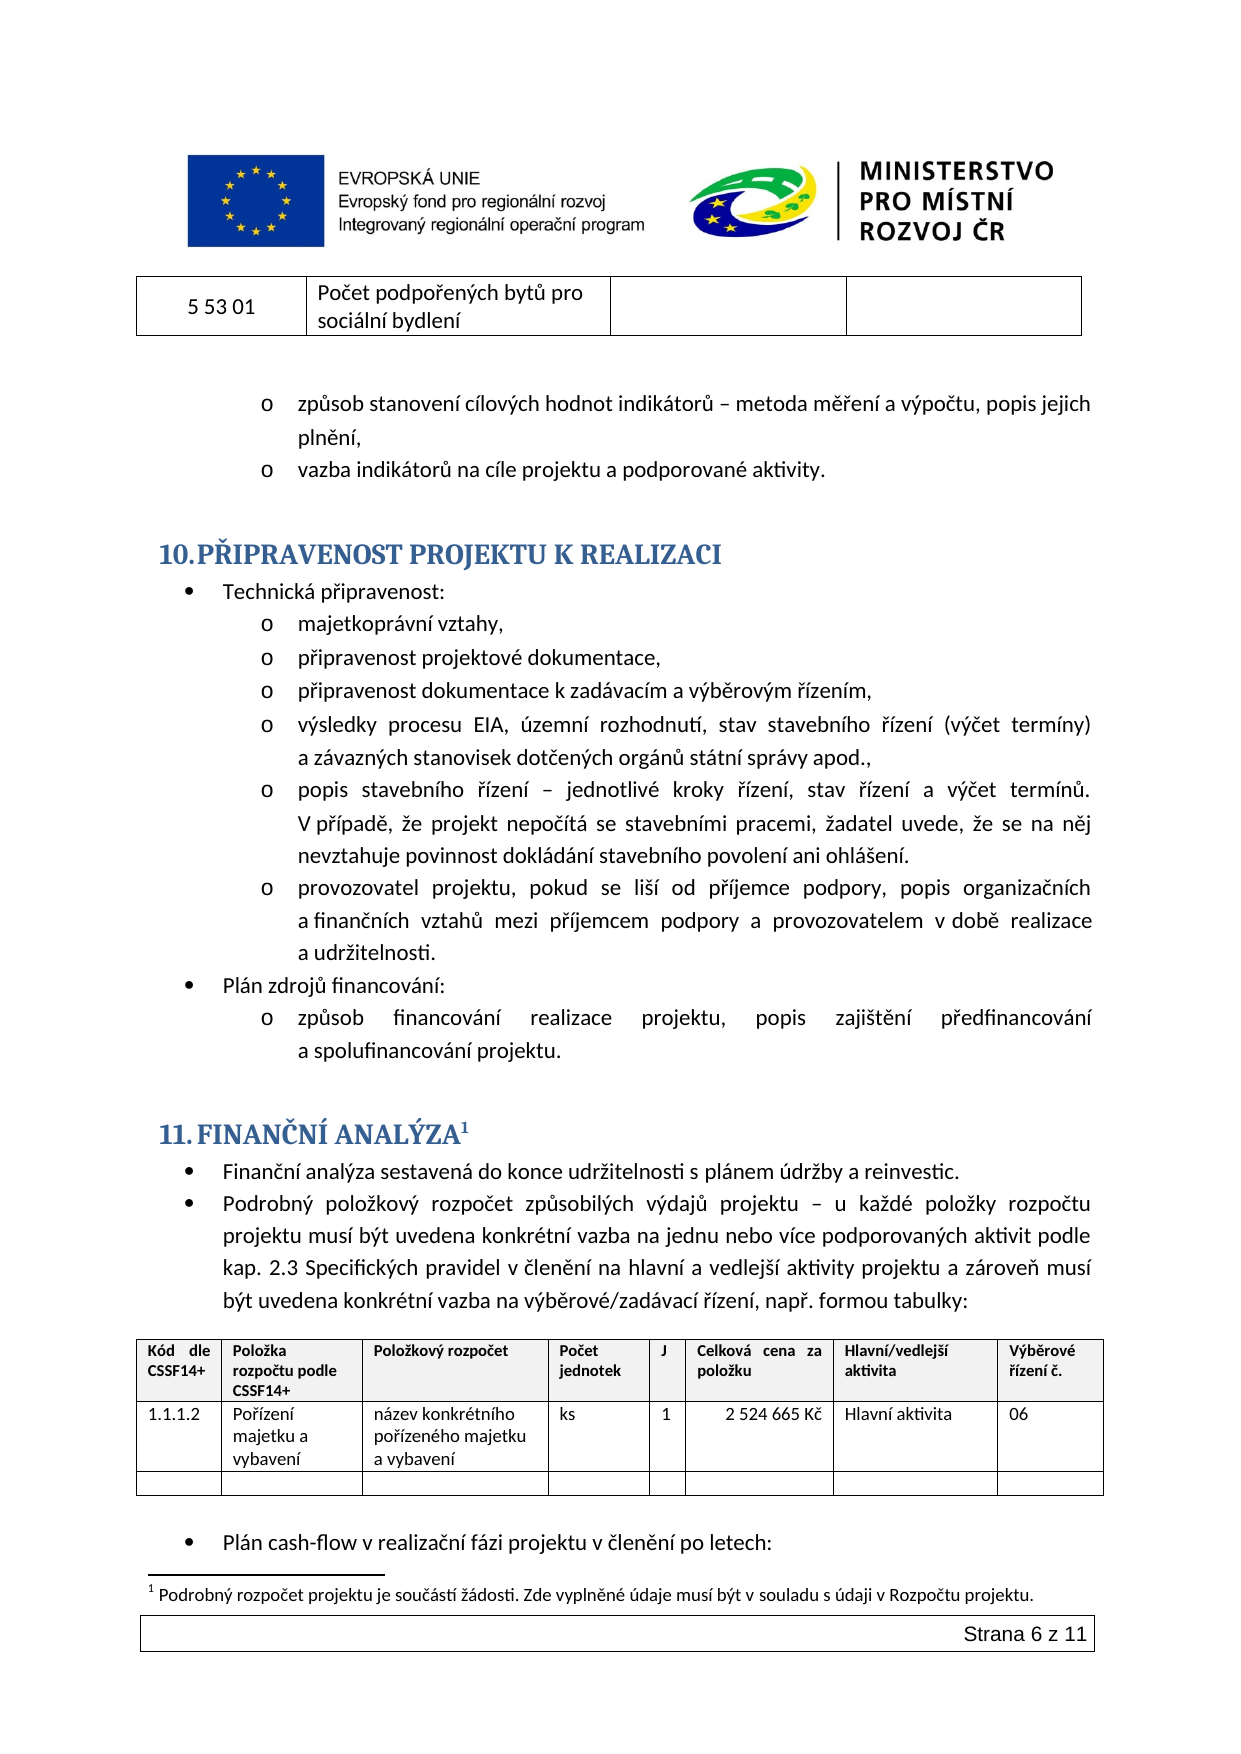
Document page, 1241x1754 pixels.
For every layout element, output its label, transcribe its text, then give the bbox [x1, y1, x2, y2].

list výsledky procesu EIA, územní rozhodnutí, stav stavebního řízení (výčet termíny) a závazných stanovisek dotčených orgánů státní správy apod., [260, 710, 1093, 771]
table_cell [847, 277, 1081, 335]
table_header Počet jednotek [549, 1340, 649, 1401]
list provozovatel projektu, pokud se liší od příjemce podpory, popis organizačních a finančních vztahů mezi příjemcem podpory a provozovatelem v době realizace a udržitelnosti. [260, 873, 1093, 967]
table_cell 06 [998, 1402, 1103, 1471]
table_cell 2 524 665 Kč [686, 1402, 833, 1471]
table_cell [998, 1472, 1103, 1494]
subtitle Finanční analýza [159, 1118, 1093, 1152]
list Plán cash-flow v realizační fázi projektu v členění po letech: [185, 1528, 1093, 1556]
list způsob stanovení cílových hodnot indikátorů – metoda měření a výpočtu, popis jejich plnění, [260, 389, 1093, 451]
table_cell Hlavní aktivita [834, 1402, 997, 1471]
table_header Kód dle CSSF14+ [137, 1340, 221, 1401]
table_cell [611, 277, 846, 335]
table_header Položka rozpočtu podle CSSF14+ [222, 1340, 362, 1401]
table_cell ks [549, 1402, 649, 1471]
table_cell Počet podpořených bytů pro sociální bydlení [307, 277, 610, 335]
table_cell [549, 1472, 649, 1494]
table_header Celková cena za položku [686, 1340, 833, 1401]
table_cell Pořízení majetku a vybavení [222, 1402, 362, 1471]
subtitle Připravenost projektu k realizaci [159, 538, 1093, 572]
list vazba indikátorů na cíle projektu a podporované aktivity. [260, 455, 1093, 484]
list majetkoprávní vztahy, [260, 609, 1093, 638]
list Technická připravenost: [185, 577, 1093, 605]
table_cell [686, 1472, 833, 1494]
table_cell [363, 1472, 548, 1494]
list připravenost projektové dokumentace, [260, 643, 1093, 672]
table_cell [222, 1472, 362, 1494]
table_cell název konkrétního pořízeného majetku a vybavení [363, 1402, 548, 1471]
table_cell [650, 1472, 685, 1494]
table_header Hlavní/vedlejší aktivita [834, 1340, 997, 1401]
list Plán zdrojů financování: [185, 971, 1093, 999]
table_cell [137, 1472, 221, 1494]
list Finanční analýza sestavená do konce udržitelnosti s plánem údržby a reinvestic. [185, 1157, 1093, 1185]
list popis stavebního řízení – jednotlivé kroky řízení, stav řízení a výčet termínů. V případě, že projekt nepočítá se stavebními pracemi, žadatel uvede, že se na něj nevztahuje povinnost dokládání stavebního povolení ani ohlášení. [260, 775, 1093, 869]
table_header J [650, 1340, 685, 1401]
picture [157, 123, 1083, 277]
list připravenost dokumentace k zadávacím a výběrovým řízením, [260, 676, 1093, 705]
table_cell 5 53 01 [137, 277, 306, 335]
table_cell 1 [650, 1402, 685, 1471]
list způsob financování realizace projektu, popis zajištění předfinancování a spolufinancování projektu. [260, 1003, 1093, 1064]
table_header Položkový rozpočet [363, 1340, 548, 1401]
table_cell [834, 1472, 997, 1494]
table_cell 1.1.1.2 [137, 1402, 221, 1471]
list Podrobný položkový rozpočet způsobilých výdajů projektu – u každé položky rozpočtu projektu musí být uvedena konkrétní vazba na jednu nebo více podporovaných aktivit podle kap. 2.3 Specifických pravidel v členění na hlavní a vedlejší aktivity projektu a zároveň musí být uvedena konkrétní vazba na výběrové/zadávací řízení, např. formou tabulky: [185, 1189, 1093, 1314]
table_header Výběrové řízení č. [998, 1340, 1103, 1401]
